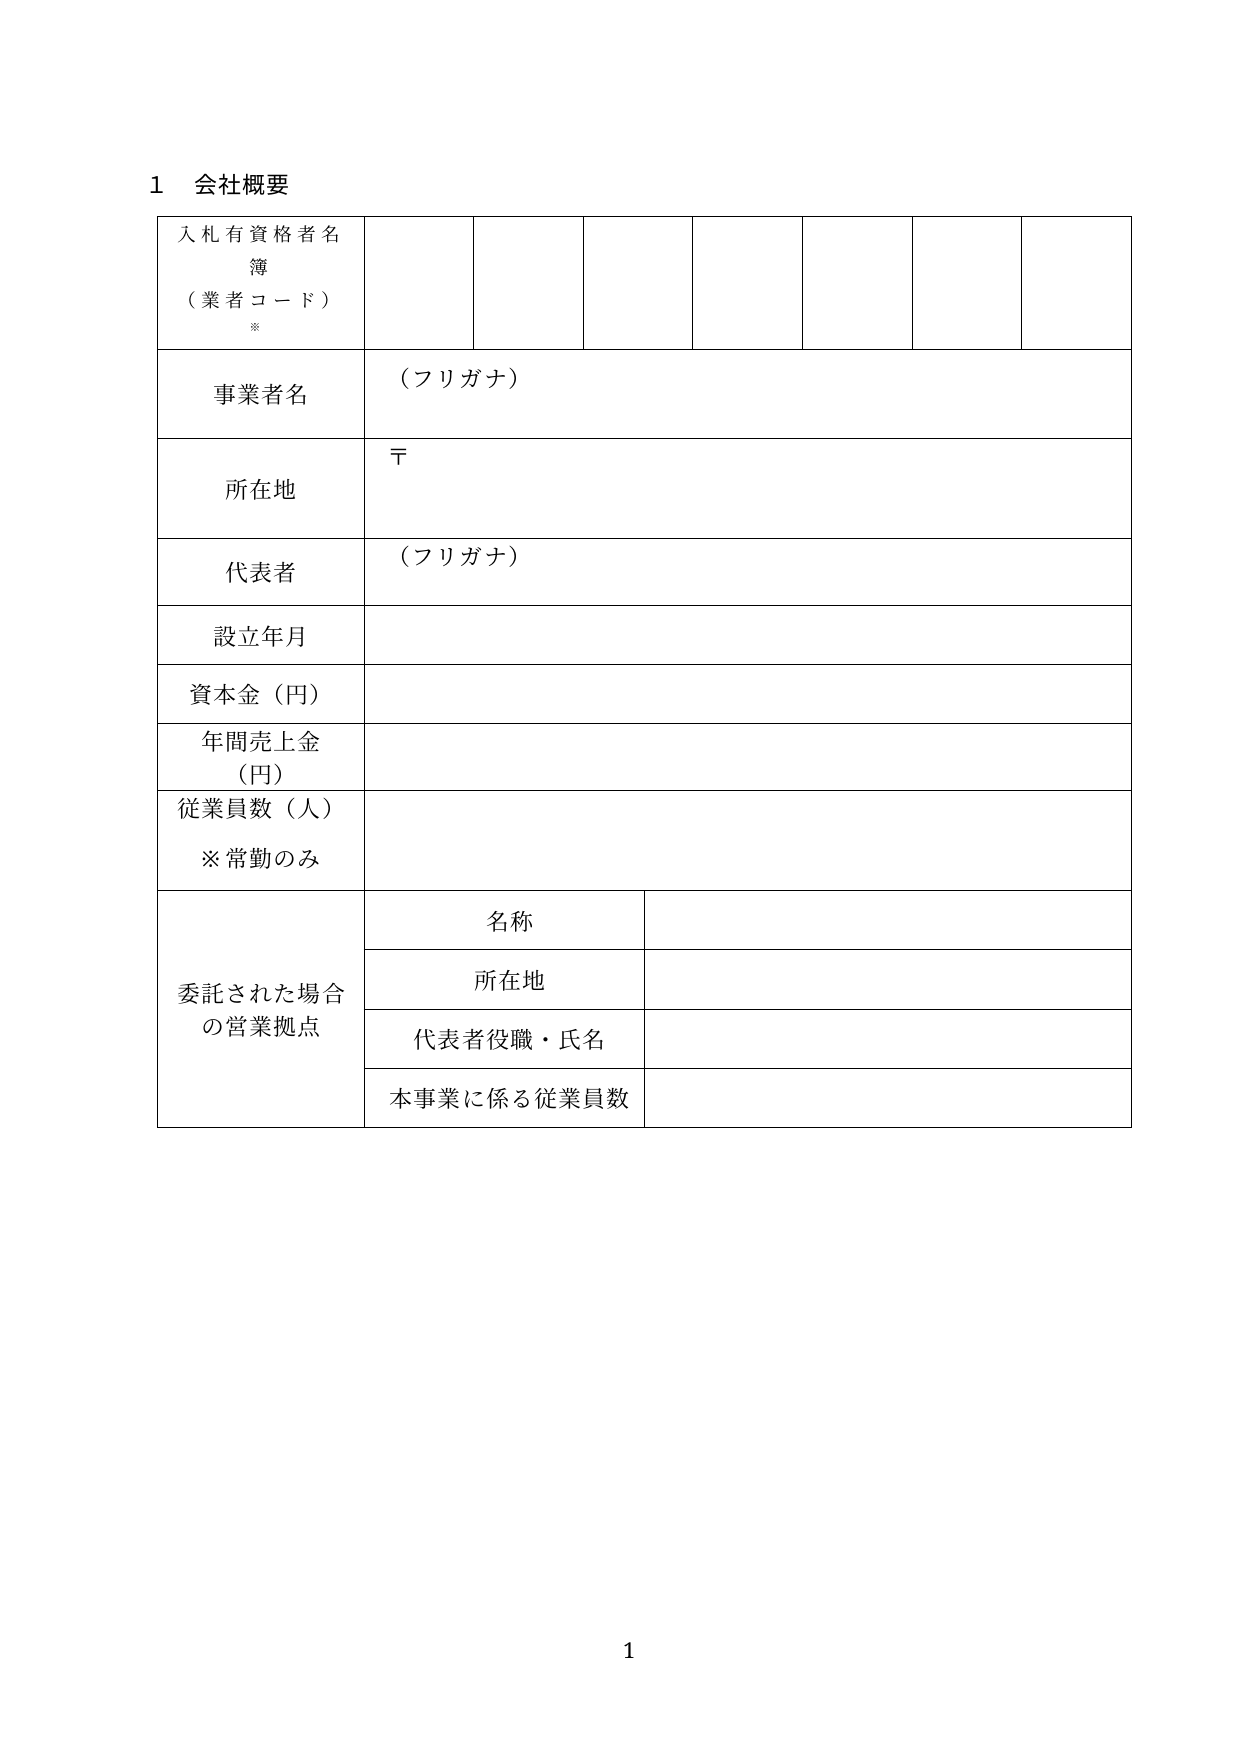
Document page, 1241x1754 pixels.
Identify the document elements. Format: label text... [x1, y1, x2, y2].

table_header [913, 217, 1021, 349]
table_cell [645, 1010, 1131, 1067]
table_cell [365, 665, 1131, 723]
table_header [584, 217, 692, 349]
table_header [693, 217, 802, 349]
table_cell 〒 [365, 439, 1131, 538]
table_header [365, 217, 473, 349]
table_header [474, 217, 583, 349]
table_cell [365, 791, 1131, 890]
table_cell 代表者 [158, 539, 364, 605]
table_cell [645, 950, 1131, 1008]
table_cell [645, 1069, 1131, 1127]
table_cell 所在地 [158, 439, 364, 538]
text １ 会社概要 [146, 150, 1112, 216]
table_cell （フリガナ） [365, 539, 1131, 605]
table_header [803, 217, 912, 349]
table_cell [645, 891, 1131, 949]
table_cell 資本金（円） [158, 665, 364, 723]
table_cell 従業員数（人） ※常勤のみ [158, 791, 364, 890]
table_cell 年間売上金（円） [158, 724, 364, 790]
table_cell 事業者名 [158, 350, 364, 438]
table_cell （フリガナ） [365, 350, 1131, 438]
table_cell 所在地 [365, 950, 644, 1008]
table_header [1022, 217, 1131, 349]
table_cell [365, 606, 1131, 664]
table_cell 設立年月 [158, 606, 364, 664]
table_cell 名称 [365, 891, 644, 949]
table_cell 委託された場合 の営業拠点 [158, 891, 364, 1127]
table_cell 本事業に係る従業員数 [365, 1069, 644, 1127]
table_cell 代表者役職・氏名 [365, 1010, 644, 1067]
table_header 入札有資格者名簿 （業者コード）※ [158, 217, 364, 349]
table_cell [365, 724, 1131, 790]
